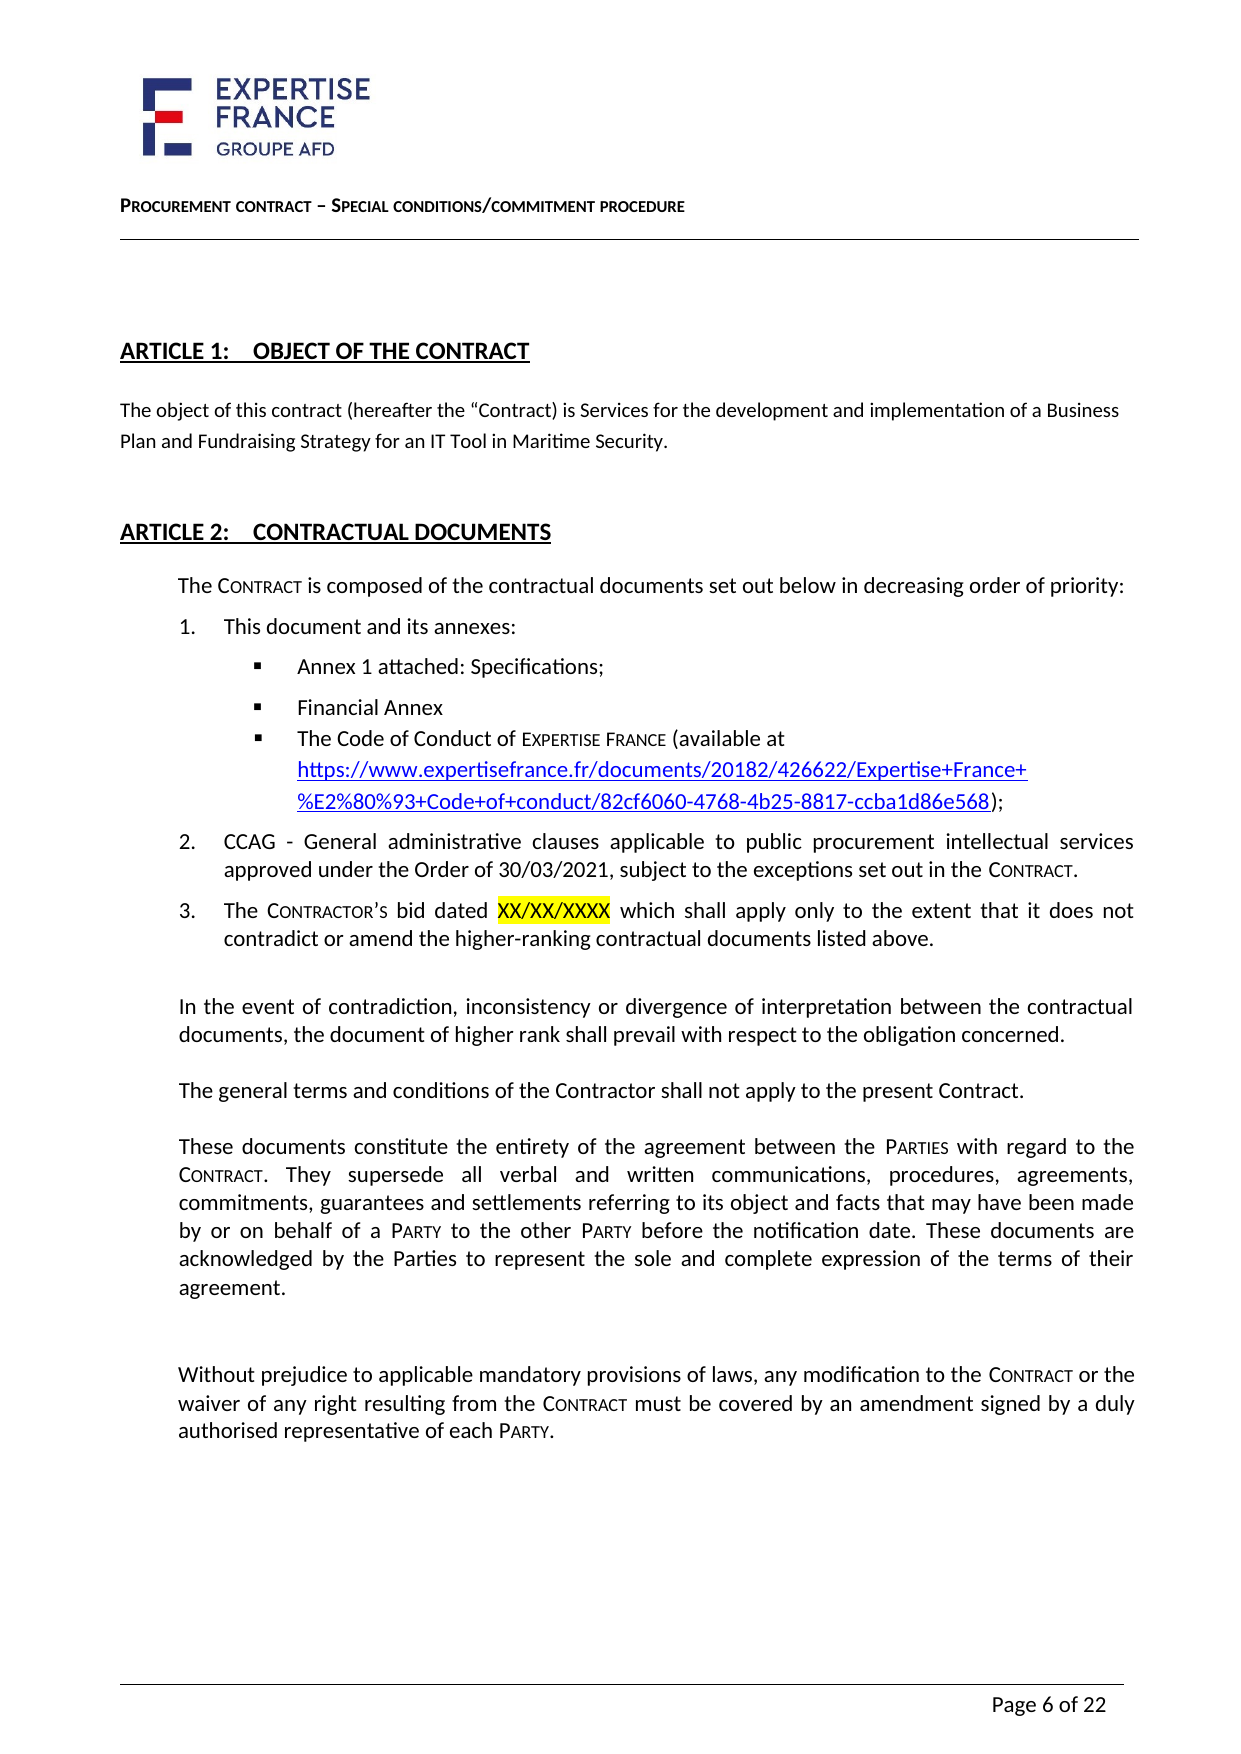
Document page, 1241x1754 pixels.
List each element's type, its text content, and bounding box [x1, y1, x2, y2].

list CCAG - General administrative clauses applicable to public procurement intellectual services approved under the Order of 30/03/2021, subject to the exceptions set out in the Contract. [178, 827, 1135, 883]
text Without prejudice to applicable mandatory provisions of laws, any modification to the Contract or the waiver of any right resulting from the Contract must be covered by an amendment signed by a duly authorised representative of each Party. [178, 1361, 1135, 1445]
picture [120, 45, 397, 187]
text The Contract is composed of the contractual documents set out below in decreasing order of priority: [178, 571, 1135, 599]
text In the event of contradiction, inconsistency or divergence of interpretation between the contractual documents, the document of higher rank shall prevail with respect to the obligation concerned. [178, 992, 1135, 1048]
list Contractual documents [120, 516, 1135, 546]
list Annex 1 attached: Specifications; [252, 652, 1135, 681]
list The Code of Conduct of Expertise France (available at https://www.expertisefrance.fr/documents/20182/426622/Expertise+France+%E2%80%93+Code+of+conduct/82cf6060-4768-4b25-8817-ccba1d86e568); [253, 721, 1135, 815]
list Financial Annex [252, 693, 1135, 721]
text These documents constitute the entirety of the agreement between the Parties with regard to the Contract. They supersede all verbal and written communications, procedures, agreements, commitments, guarantees and settlements referring to its object and facts that may have been made by or on behalf of a Party to the other Party before the notification date. These documents are acknowledged by the Parties to represent the sole and complete expression of the terms of their agreement. [178, 1132, 1135, 1301]
list Object of the contract [120, 335, 1135, 366]
list This document and its annexes: [178, 612, 1135, 640]
list The Contractor’s bid dated XX/XX/XXXX which shall apply only to the extent that it does not contradict or amend the higher-ranking contractual documents listed above. [178, 896, 1135, 952]
text The object of this contract (hereafter the “Contract) is Services for the development and implementation of a Business Plan and Fundraising Strategy for an IT Tool in Maritime Security. [120, 391, 1135, 453]
text The general terms and conditions of the Contractor shall not apply to the present Contract. [178, 1076, 1135, 1104]
